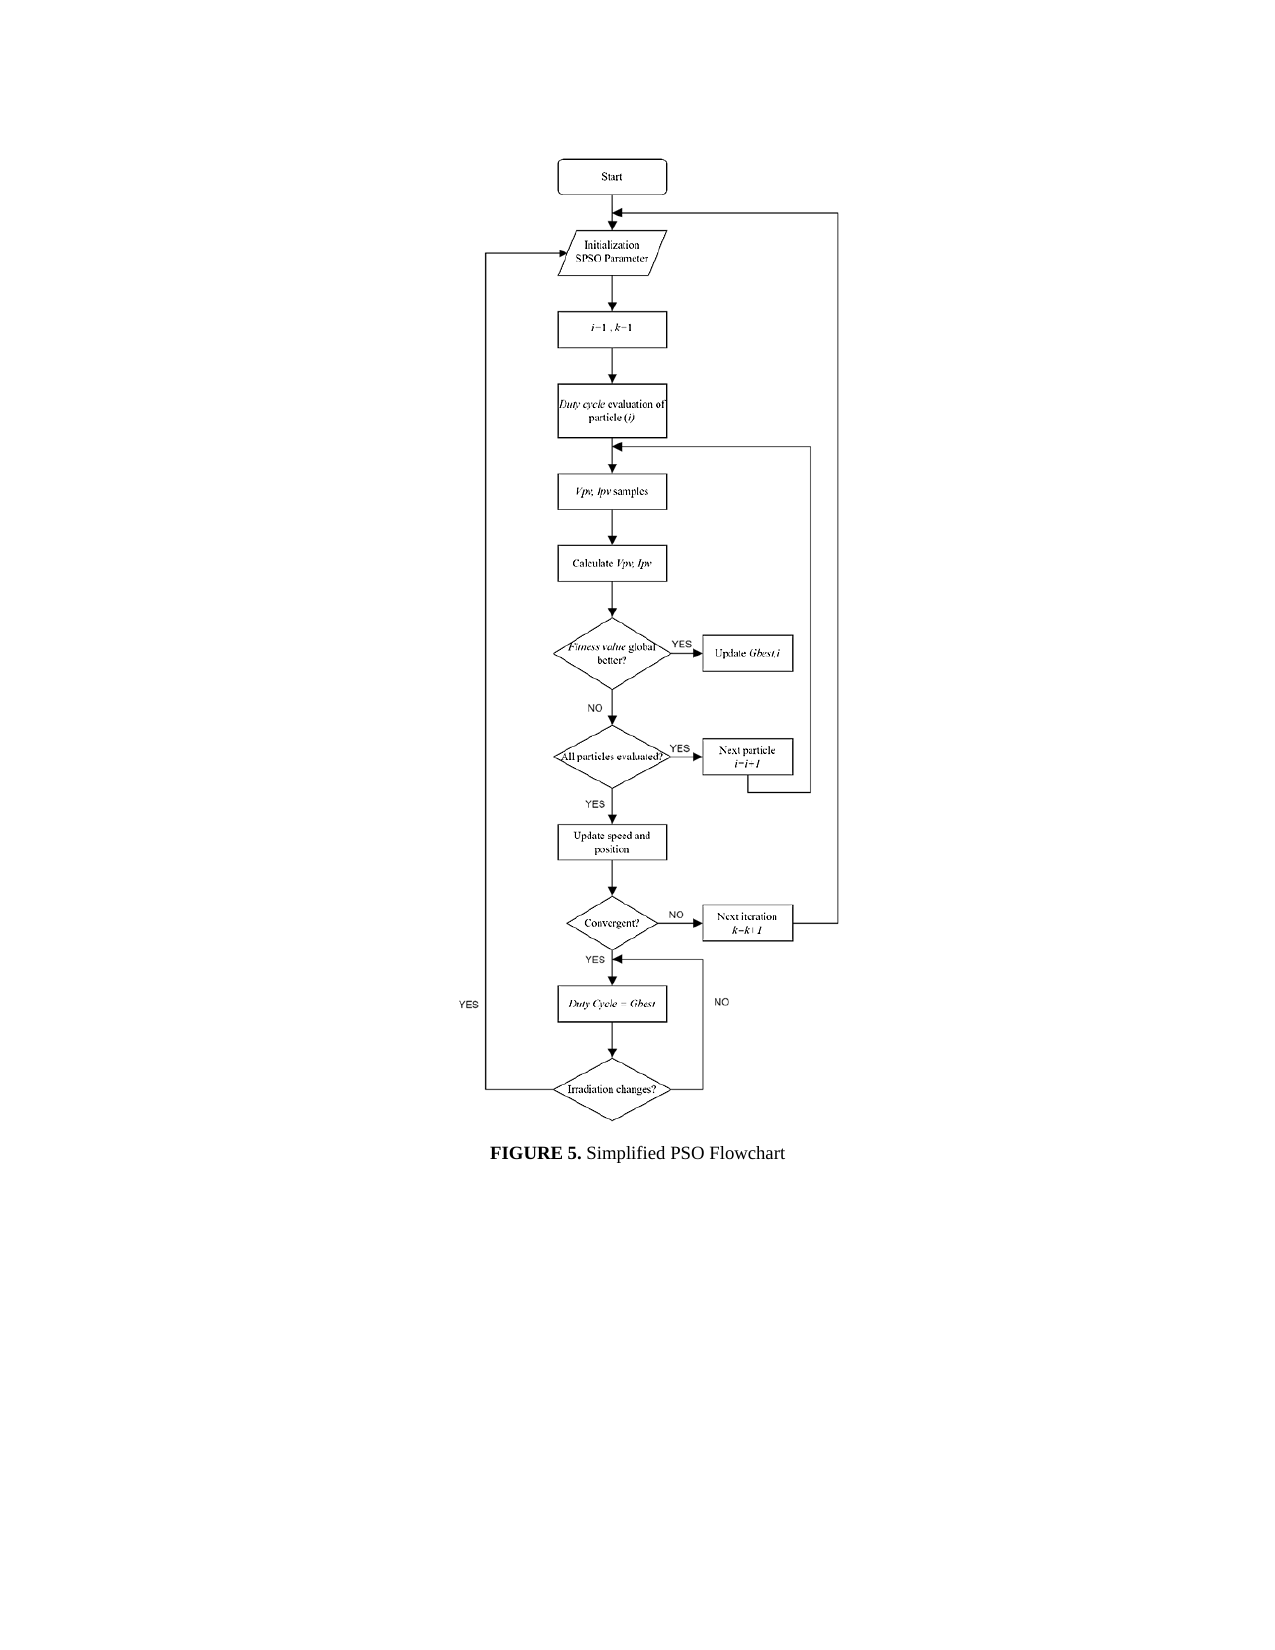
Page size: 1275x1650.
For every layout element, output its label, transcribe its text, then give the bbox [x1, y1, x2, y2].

picture [449, 149, 856, 1130]
text FIGURE 5. Simplified PSO Flowchart [150, 1142, 1125, 1164]
